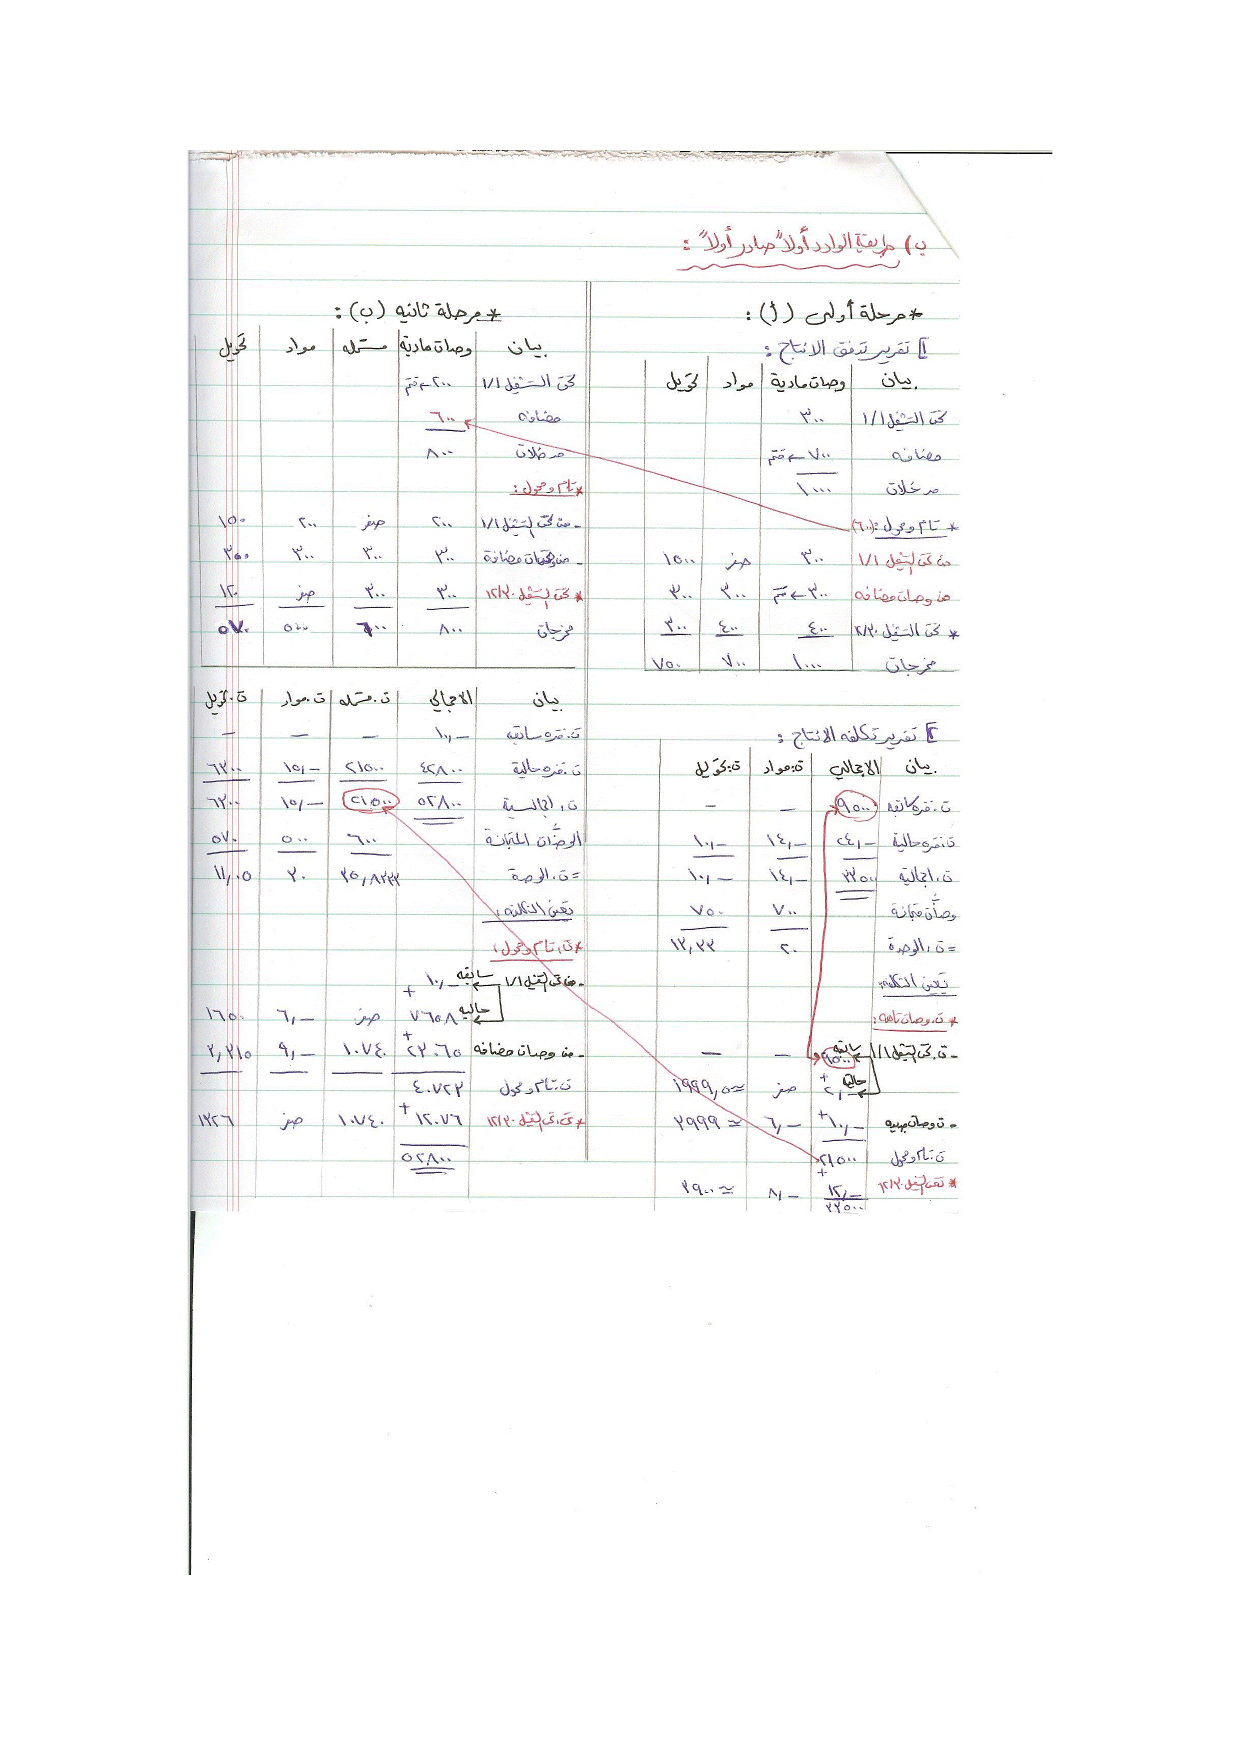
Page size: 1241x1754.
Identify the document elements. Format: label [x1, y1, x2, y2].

picture [187, 150, 1053, 1575]
